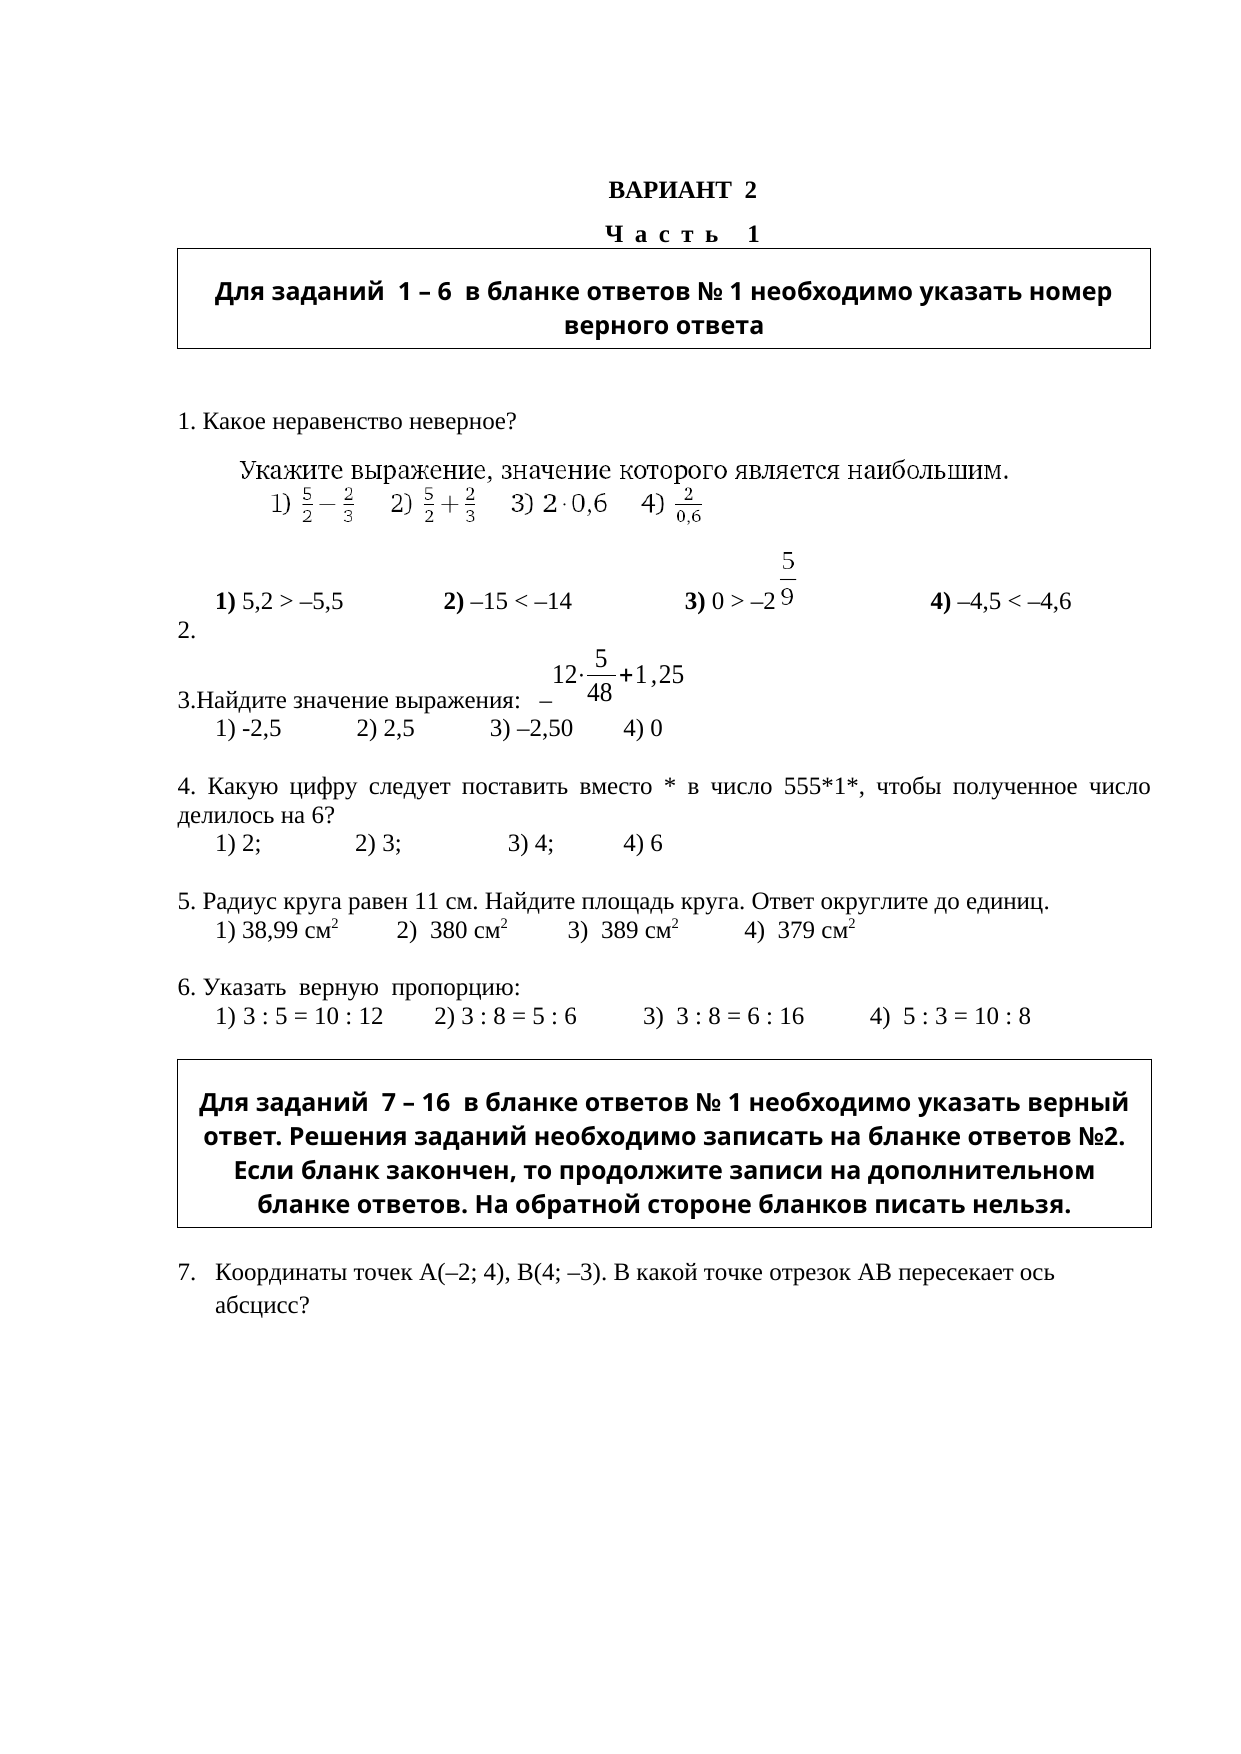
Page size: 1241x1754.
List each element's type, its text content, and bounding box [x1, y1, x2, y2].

list Координаты точек A(–2; 4), B(4; –3). В какой точке отрезок AB пересекает ось абсцисс? [177, 1257, 1152, 1318]
picture [237, 446, 1155, 546]
text 2. [177, 615, 1152, 644]
text 1) 38,99 см2 2) 380 см2 3) 389 см2 4) 379 см2 [177, 915, 1152, 943]
text 5. Радиус круга равен . Найдите площадь круга. Ответ округлите до единиц. [177, 886, 1152, 915]
text 4. Какую цифру следует поставить вместо * в число 555*1*, чтобы полученное число делилось на 6? [177, 771, 1152, 828]
text 1) -2,5 2) 2,5 3) –2,50 4) 0 [215, 713, 1152, 742]
text ВАРИАНТ 2 [597, 176, 768, 204]
text 3.Найдите значение выражения: – [177, 644, 1152, 713]
text Часть 1 [597, 219, 768, 247]
table_header Для заданий 1 – 6 в бланке ответов № 1 необходимо указать номер верного ответа [178, 249, 1150, 348]
text 1. Какое неравенство неверное? [177, 406, 1152, 435]
text 1) 3 : 5 = 10 : 12 2) 3 : 8 = 5 : 6 3) 3 : 8 = 6 : 16 4) 5 : 3 = 10 : 8 [215, 1001, 1152, 1030]
table_header Для заданий 7 – 16 в бланке ответов № 1 необходимо указать верный ответ. Решения заданий необходимо записать на бланке ответов №2. Если бланк закончен, то продолжите записи на дополнительном бланке ответов. На обратной стороне бланков писать нельзя. [178, 1060, 1151, 1227]
text 1) 2; 2) 3; 3) 4; 4) 6 [215, 828, 1152, 857]
text 6. Указать верную пропорцию: [177, 972, 1152, 1001]
